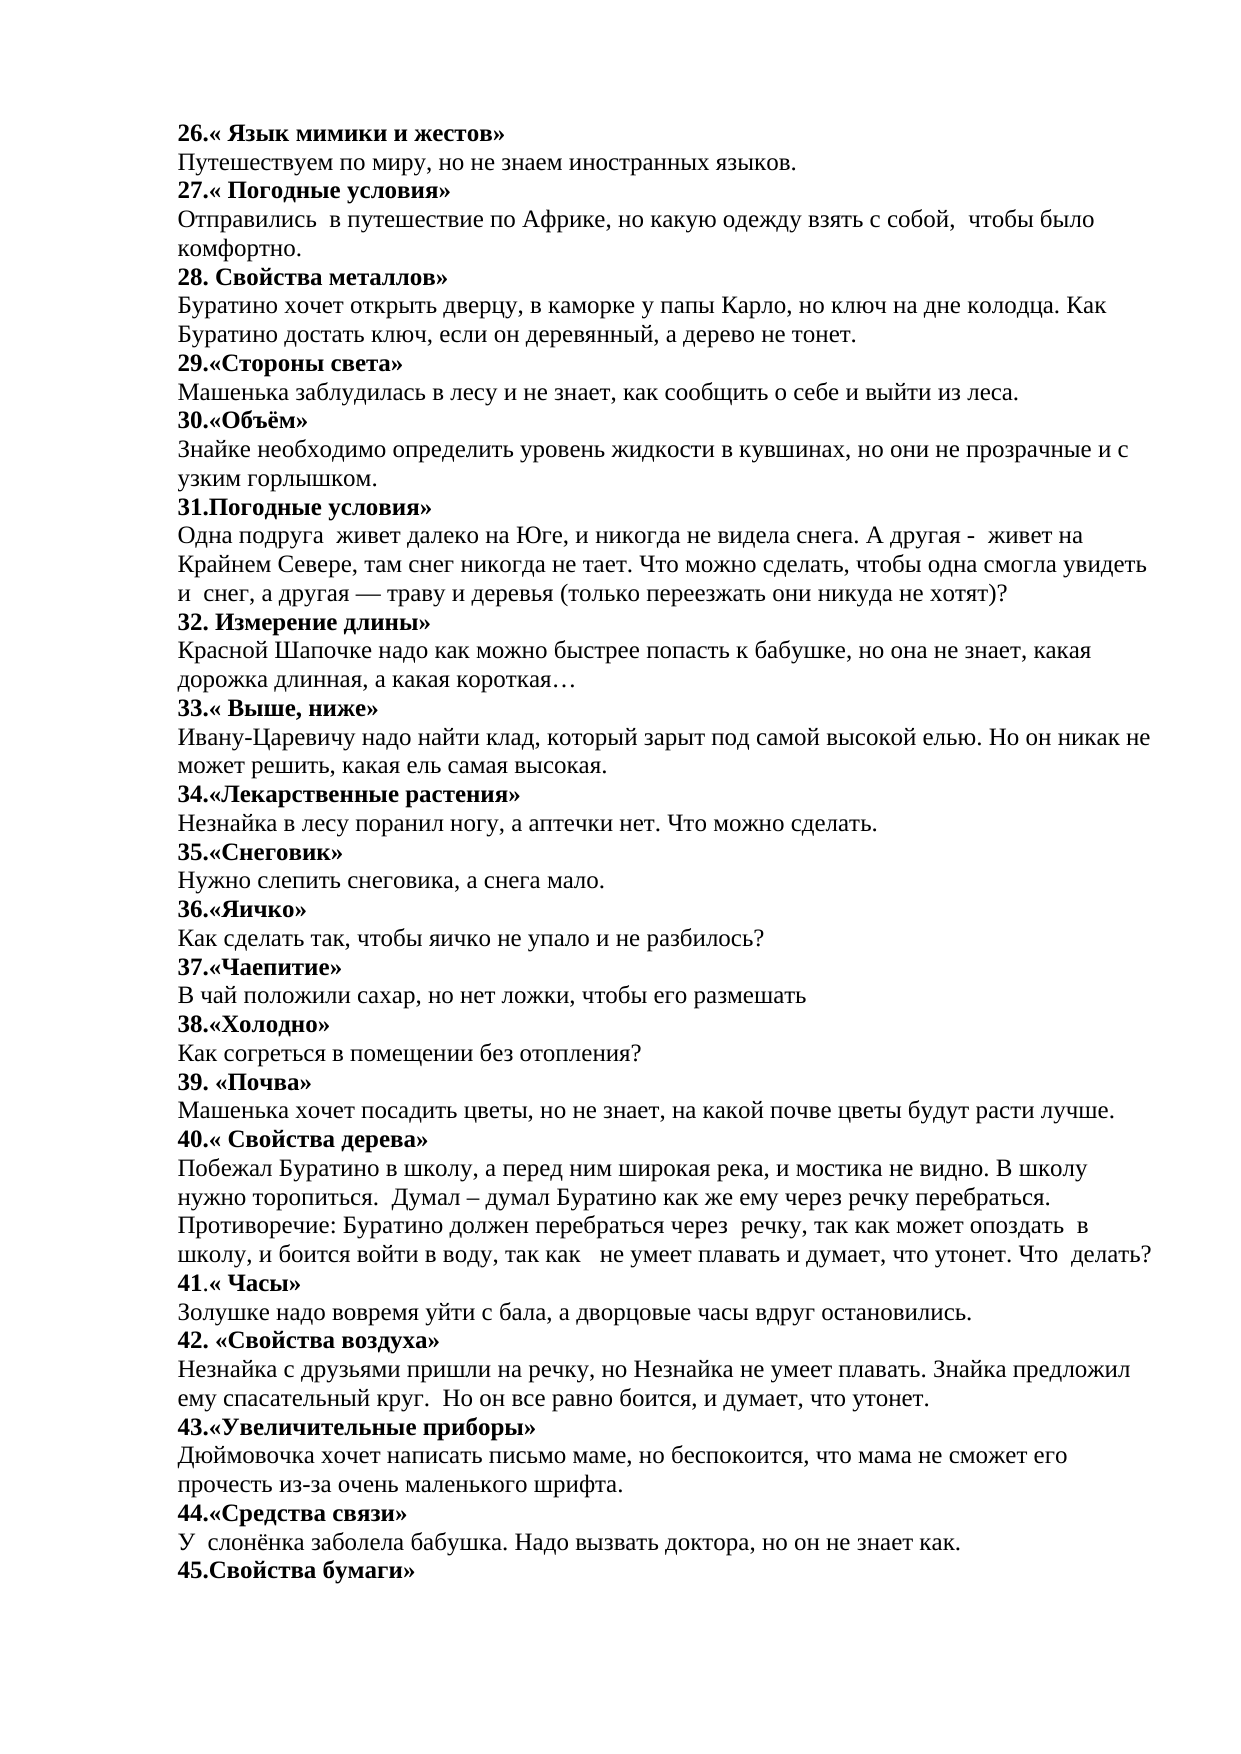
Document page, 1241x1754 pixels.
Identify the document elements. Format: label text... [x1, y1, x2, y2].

text 45.Свойства бумаги» [177, 1556, 1152, 1584]
text Золушке надо вовремя уйти с бала, а дворцовые часы вдруг остановились. [177, 1297, 1152, 1326]
text 34.«Лекарственные растения» [177, 779, 1152, 808]
text Буратино хочет открыть дверцу, в каморке у папы Карло, но ключ на дне колодца. Как Буратино достать ключ, если он деревянный, а дерево не тонет. [177, 291, 1152, 348]
text Знайке необходимо определить уровень жидкости в кувшинах, но они не прозрачные и с узким горлышком. [177, 434, 1152, 492]
text 44.«Средства связи» [177, 1498, 1152, 1527]
text Одна подруга живет далеко на Юге, и никогда не видела снега. А другая - живет на Крайнем Севере, там снег никогда не тает. Что можно сделать, чтобы одна смогла увидеть и снег, а другая — траву и деревья (только переезжать они никуда не хотят)? [177, 521, 1152, 607]
text Противоречие: Буратино должен перебраться через речку, так как может опоздать в школу, и боится войти в воду, так как не умеет плавать и думает, что утонет. Что делать? [177, 1211, 1152, 1268]
text 26.« Язык мимики и жестов» [177, 118, 1152, 147]
text Красной Шапочке надо как можно быстрее попасть к бабушке, но она не знает, какая дорожка длинная, а какая короткая… [177, 636, 1152, 693]
text Путешествуем по миру, но не знаем иностранных языков. [177, 147, 1152, 176]
text 42. «Свойства воздуха» [177, 1326, 1152, 1354]
text 27.« Погодные условия» [177, 176, 1152, 204]
text 29.«Стороны света» [177, 348, 1152, 377]
text Как сделать так, чтобы яичко не упало и не разбилось? [177, 923, 1152, 952]
text 35.«Снеговик» [177, 837, 1152, 866]
text У слонёнка заболела бабушка. Надо вызвать доктора, но он не знает как. [177, 1527, 1152, 1556]
text 38.«Холодно» [177, 1009, 1152, 1038]
text 31.Погодные условия» [177, 492, 1152, 521]
text 43.«Увеличительные приборы» [177, 1412, 1152, 1441]
text Как согреться в помещении без отопления? [177, 1038, 1152, 1067]
text Машенька хочет посадить цветы, но не знает, на какой почве цветы будут расти лучше. [177, 1096, 1152, 1124]
text 36.«Яичко» [177, 894, 1152, 923]
text 28. Свойства металлов» [177, 262, 1152, 291]
text Ивану-Царевичу надо найти клад, который зарыт под самой высокой елью. Но он никак не может решить, какая ель самая высокая. [177, 722, 1152, 779]
text Незнайка с друзьями пришли на речку, но Незнайка не умеет плавать. Знайка предложил ему спасательный круг. Но он все равно боится, и думает, что утонет. [177, 1354, 1152, 1412]
text Машенька заблудилась в лесу и не знает, как сообщить о себе и выйти из леса. [177, 377, 1152, 406]
text Отправились в путешествие по Африке, но какую одежду взять с собой, чтобы было комфортно. [177, 204, 1152, 262]
text 32. Измерение длины» [177, 607, 1152, 636]
text Нужно слепить снеговика, а снега мало. [177, 866, 1152, 894]
text В чай положили сахар, но нет ложки, чтобы его размешать [177, 981, 1152, 1009]
text Незнайка в лесу поранил ногу, а аптечки нет. Что можно сделать. [177, 808, 1152, 837]
text 41.« Часы» [177, 1268, 1152, 1297]
text 39. «Почва» [177, 1067, 1152, 1096]
text Побежал Буратино в школу, а перед ним широкая река, и мостика не видно. В школу нужно торопиться. Думал – думал Буратино как же ему через речку перебраться. [177, 1153, 1152, 1211]
text 40.« Свойства дерева» [177, 1124, 1152, 1153]
text 30.«Объём» [177, 406, 1152, 434]
text Дюймовочка хочет написать письмо маме, но беспокоится, что мама не сможет его прочесть из-за очень маленького шрифта. [177, 1441, 1152, 1498]
text 37.«Чаепитие» [177, 952, 1152, 981]
text 33.« Выше, ниже» [177, 693, 1152, 722]
